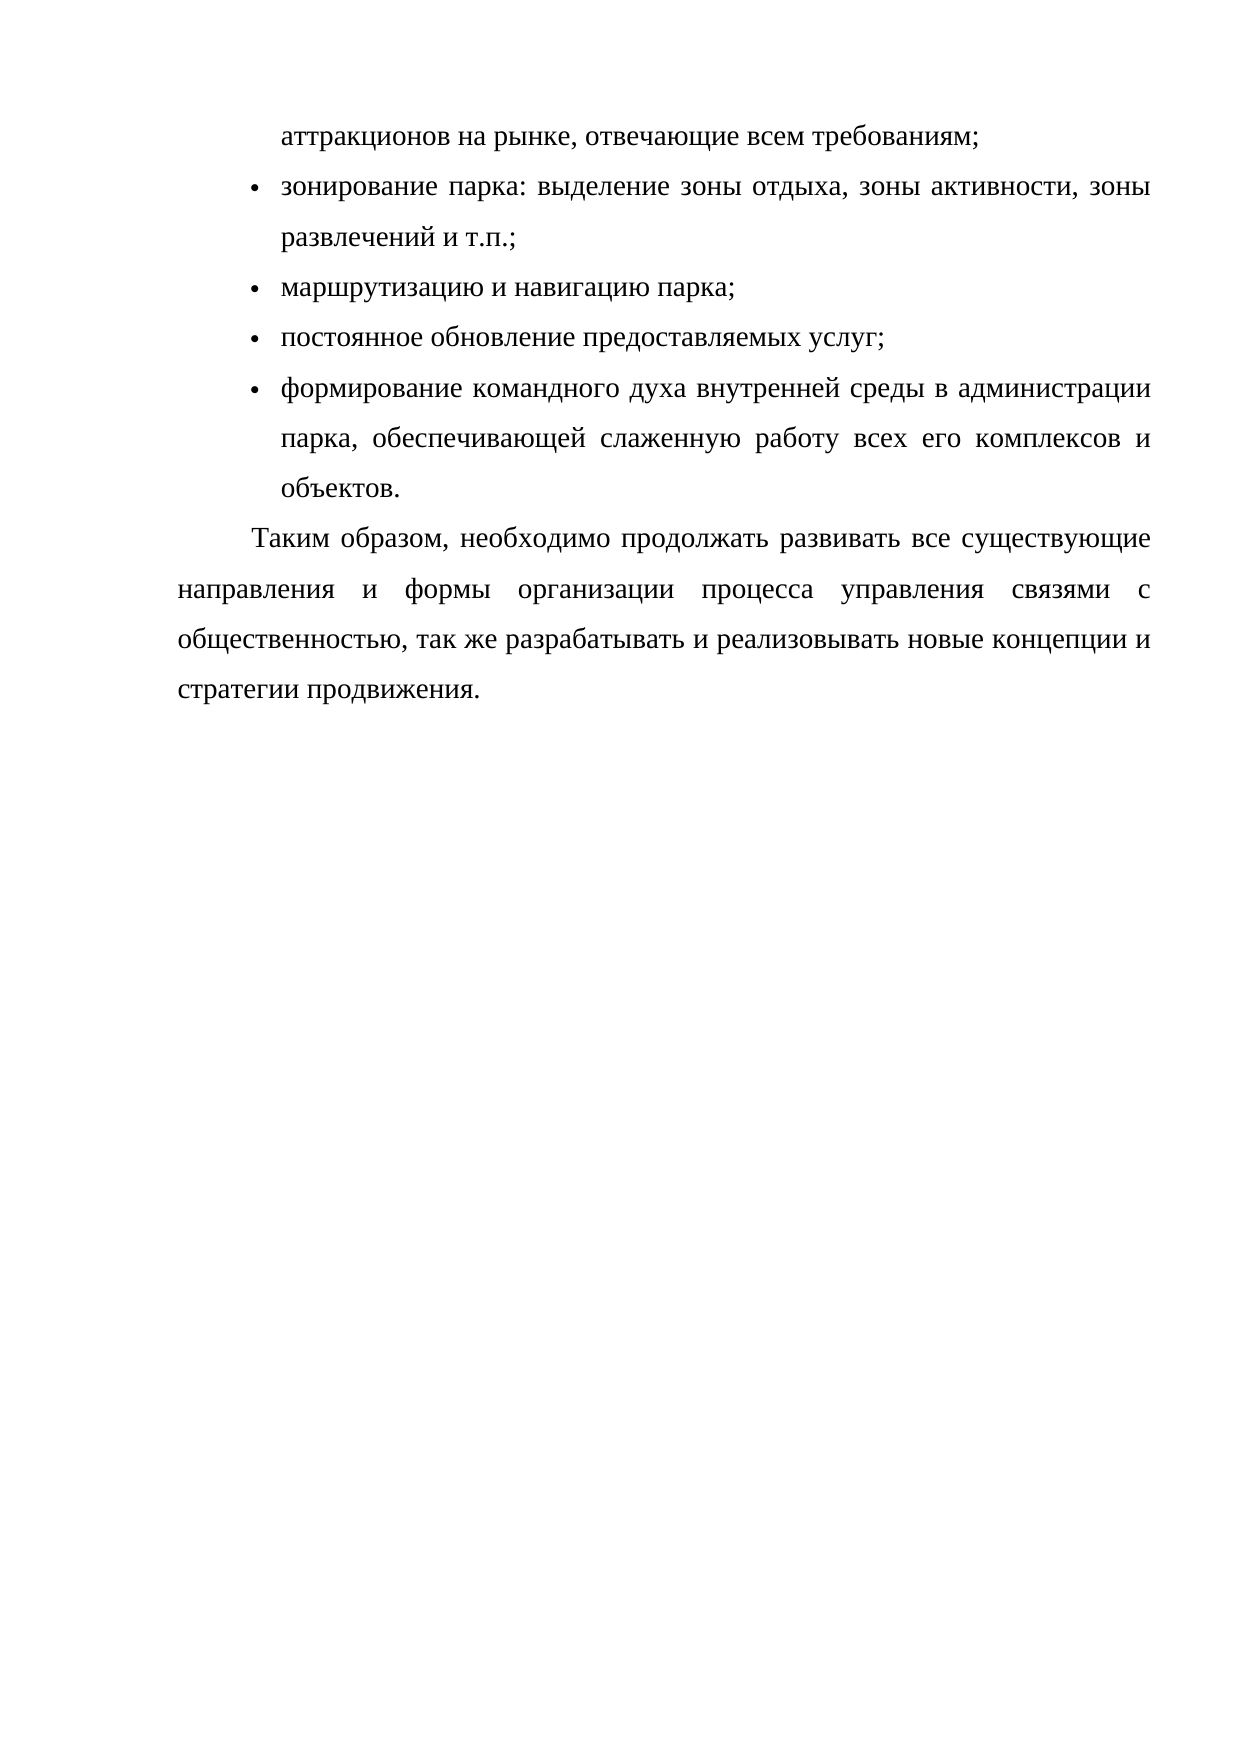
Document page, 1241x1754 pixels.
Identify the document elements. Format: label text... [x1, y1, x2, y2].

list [251, 118, 1152, 152]
list маршрутизацию и навигацию парка; [251, 269, 1152, 303]
list зонирование парка: выделение зоны отдыха, зоны активности, зоны развлечений и т.п.; [251, 168, 1152, 252]
text Таким образом, необходимо продолжать развивать все существующие направления и формы организации процесса управления связями с общественностью, так же разрабатывать и реализовывать новые концепции и стратегии продвижения. [177, 521, 1152, 705]
list постоянное обновление предоставляемых услуг; [251, 319, 1152, 353]
list формирование командного духа внутренней среды в администрации парка, обеспечивающей слаженную работу всех его комплексов и объектов. [251, 370, 1152, 504]
